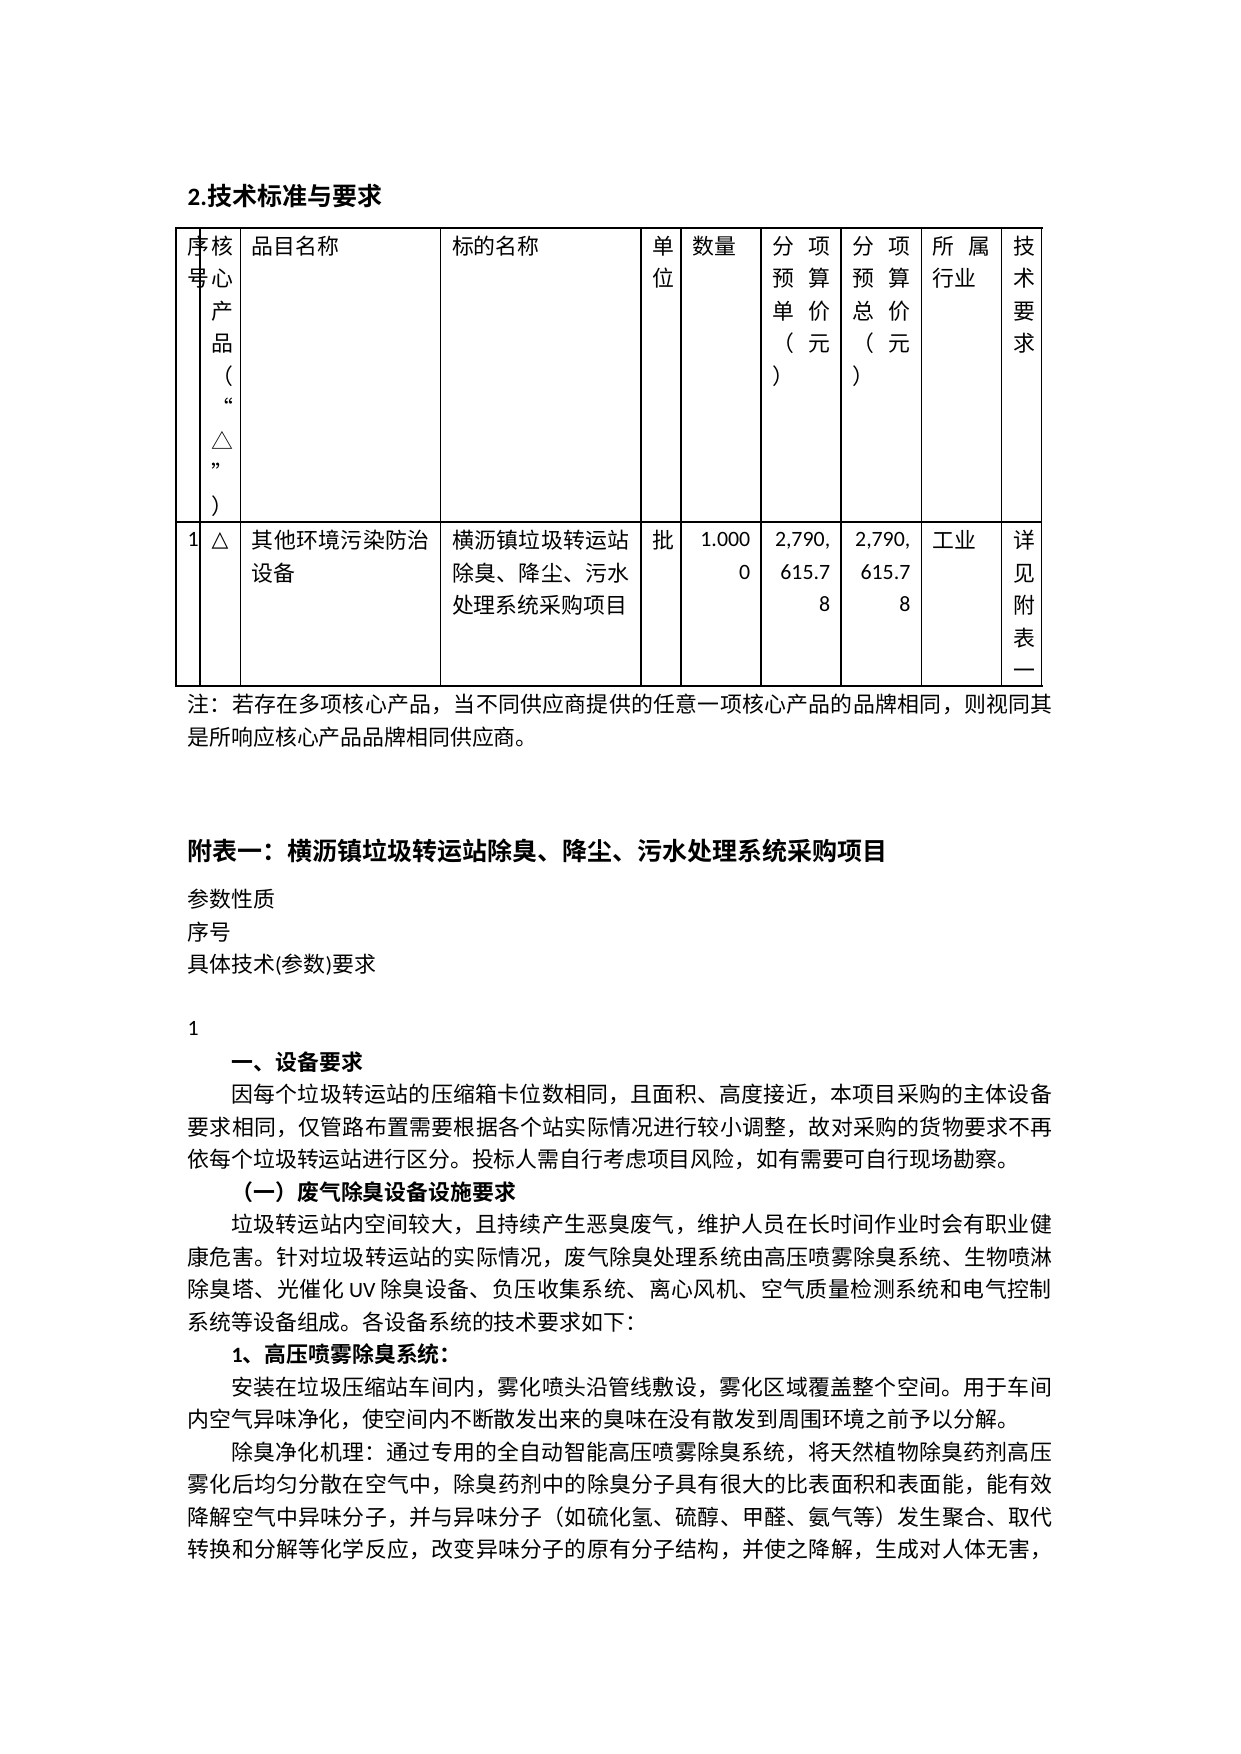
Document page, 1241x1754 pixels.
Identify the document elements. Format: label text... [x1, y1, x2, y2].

table_cell 横沥镇垃圾转运站除臭、降尘、污水处理系统采购项目 [441, 523, 640, 685]
table_header 分项预算总价（元） [842, 229, 921, 521]
text 2.技术标准与要求 [187, 162, 1053, 227]
table_header 单位 [642, 229, 680, 521]
table_header 数量 [682, 229, 760, 521]
table_header 标的名称 [441, 229, 640, 521]
table_cell 详见附表一 [1002, 523, 1041, 685]
table_cell 批 [642, 523, 680, 685]
table_header 核心产品（“△”） [201, 229, 240, 521]
table_cell 工业 [922, 523, 1001, 685]
table_header 所属行业 [922, 229, 1001, 521]
text 注：若存在多项核心产品，当不同供应商提供的任意一项核心产品的品牌相同，则视同其是所响应核心产品品牌相同供应商。 [187, 687, 1053, 752]
table_cell △ [201, 523, 240, 685]
table_header 技术要求 [1002, 229, 1041, 521]
table_header 分项预算单价（元） [762, 229, 840, 521]
table_cell 其他环境污染防治设备 [241, 523, 440, 685]
table_cell 2,790,615.78 [762, 523, 840, 685]
table_cell 1.0000 [682, 523, 760, 685]
table_header 序号 [177, 229, 199, 521]
text 附表一：横沥镇垃圾转运站除臭、降尘、污水处理系统采购项目 [187, 817, 1053, 882]
table_cell 2,790,615.78 [842, 523, 921, 685]
table_cell 1 [177, 523, 199, 685]
table_header 品目名称 [241, 229, 440, 521]
